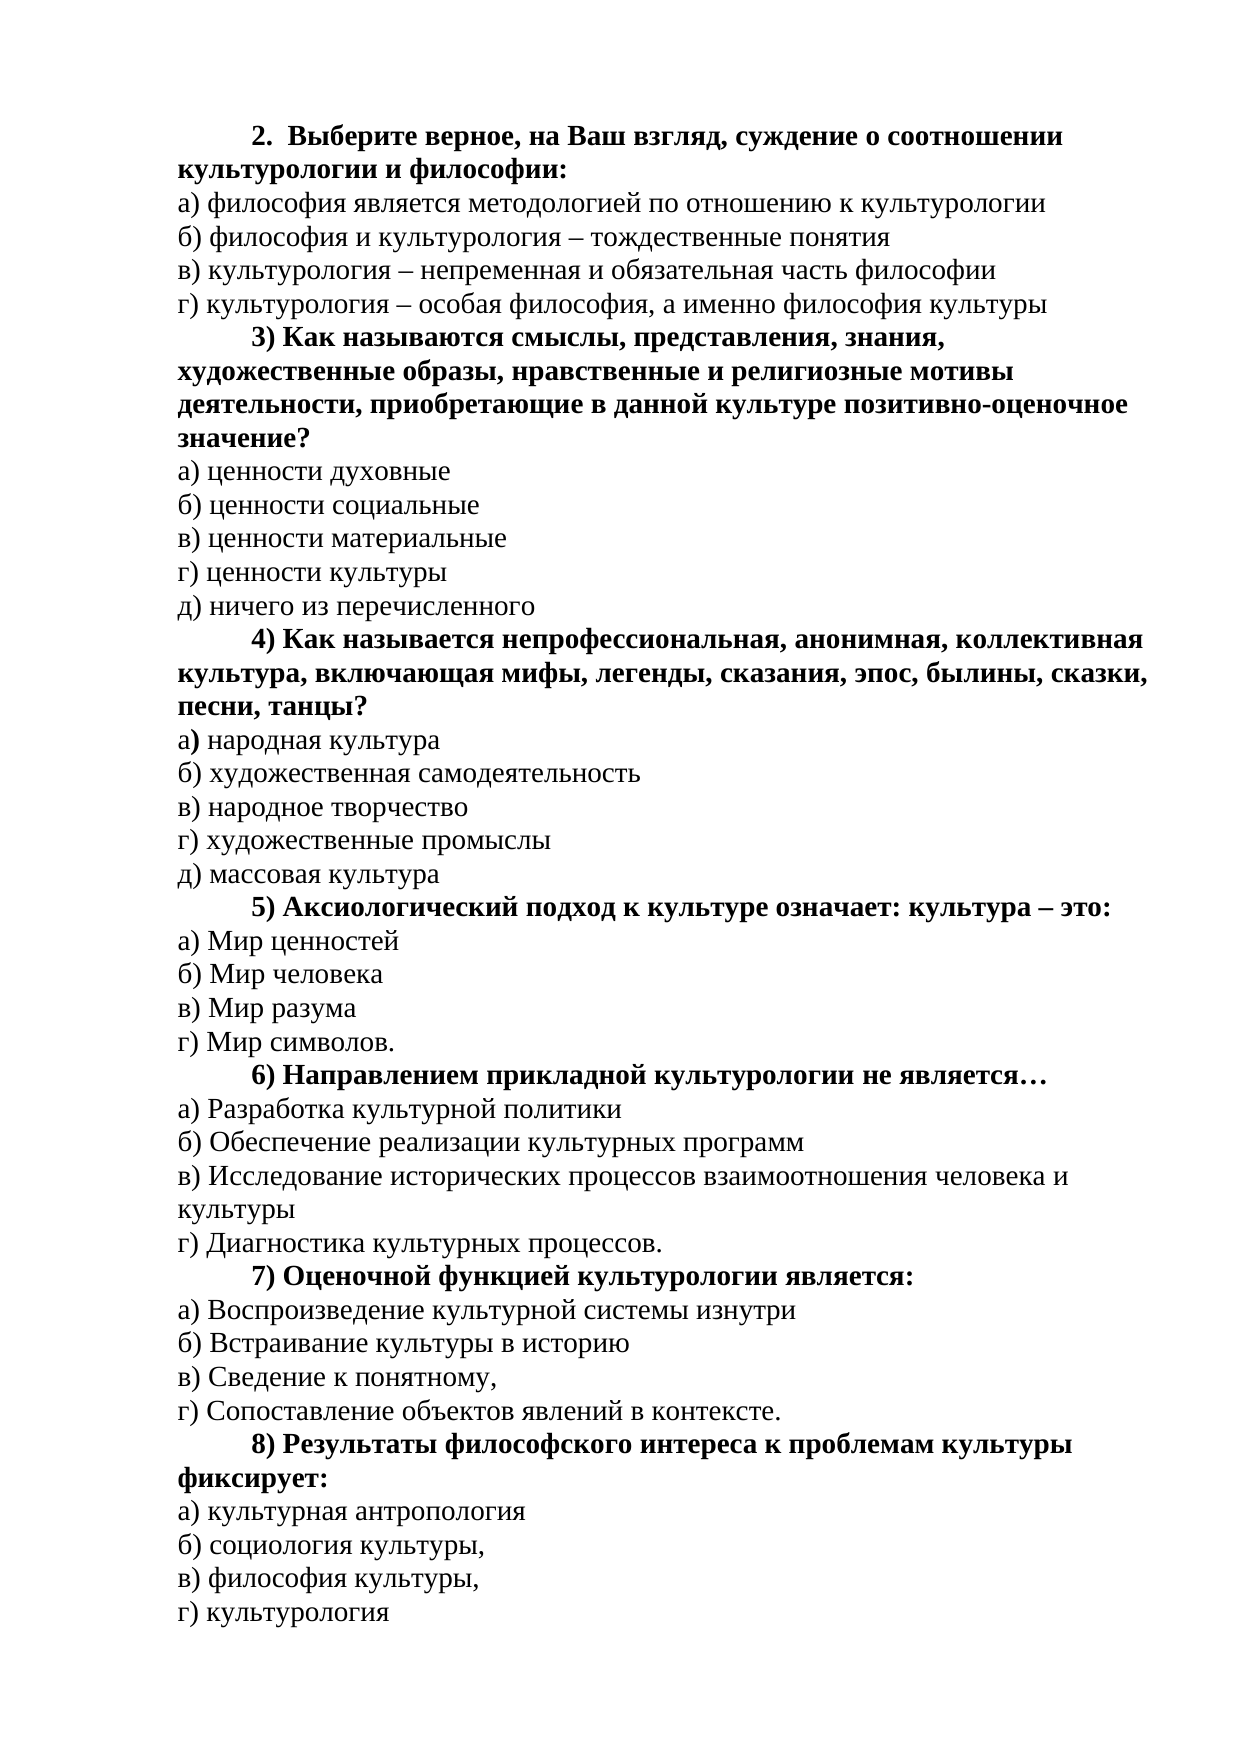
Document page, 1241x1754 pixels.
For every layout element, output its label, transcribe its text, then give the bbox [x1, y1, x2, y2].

text б) Мир человека [177, 957, 1152, 990]
text б) социология культуры, [177, 1527, 1152, 1560]
text в) философия культуры, [177, 1560, 1152, 1594]
text в) Сведение к понятному, [177, 1359, 1152, 1393]
text а) Разработка культурной политики [177, 1091, 1152, 1124]
text в) Исследование исторических процессов взаимоотношения человека и культуры [177, 1158, 1152, 1225]
text 4) Как называется непрофессиональная, анонимная, коллективная культура, включающая мифы, легенды, сказания, эпос, былины, сказки, песни, танцы? [177, 621, 1152, 722]
text a) ценности духовные б) ценности социальные в) ценности материальные г) ценности культуры д) ничего из перечисленного [177, 453, 1152, 621]
text г) культурология [177, 1594, 1152, 1627]
text 6) Направлением прикладной культурологии не является… [177, 1057, 1152, 1091]
text а) Мир ценностей [177, 923, 1152, 957]
text б) Встраивание культуры в историю [177, 1326, 1152, 1359]
text а) Воспроизведение культурной системы изнутри [177, 1292, 1152, 1326]
text г) Диагностика культурных процессов. [177, 1225, 1152, 1258]
text 8) Результаты философского интереса к проблемам культуры фиксирует: [177, 1426, 1152, 1493]
text 2. Выберите верное, на Ваш взгляд, суждение о соотношении культурологии и философии: a) философия является методологией по отношению к культурологии б) философия и культурология – тождественные понятия в) культурология – непременная и обязательная часть философии г) культурология – особая философия, а именно философия культуры [177, 118, 1152, 319]
text a) народная культура б) художественная самодеятельность в) народное творчество г) художественные промыслы д) массовая культура [177, 722, 1152, 889]
text г) Сопоставление объектов явлений в контексте. [177, 1393, 1152, 1426]
text а) культурная антропология [177, 1493, 1152, 1527]
text 7) Оценочной функцией культурологии является: [177, 1258, 1152, 1292]
text 5) Аксиологический подход к культуре означает: культура – это: [177, 889, 1152, 923]
text в) Мир разума г) Мир символов. [177, 990, 1152, 1057]
text б) Обеспечение реализации культурных программ [177, 1124, 1152, 1158]
text 3) Как называются смыслы, представления, знания, художественные образы, нравственные и религиозные мотивы деятельности, приобретающие в данной культуре позитивно-оценочное значение? [177, 319, 1152, 453]
